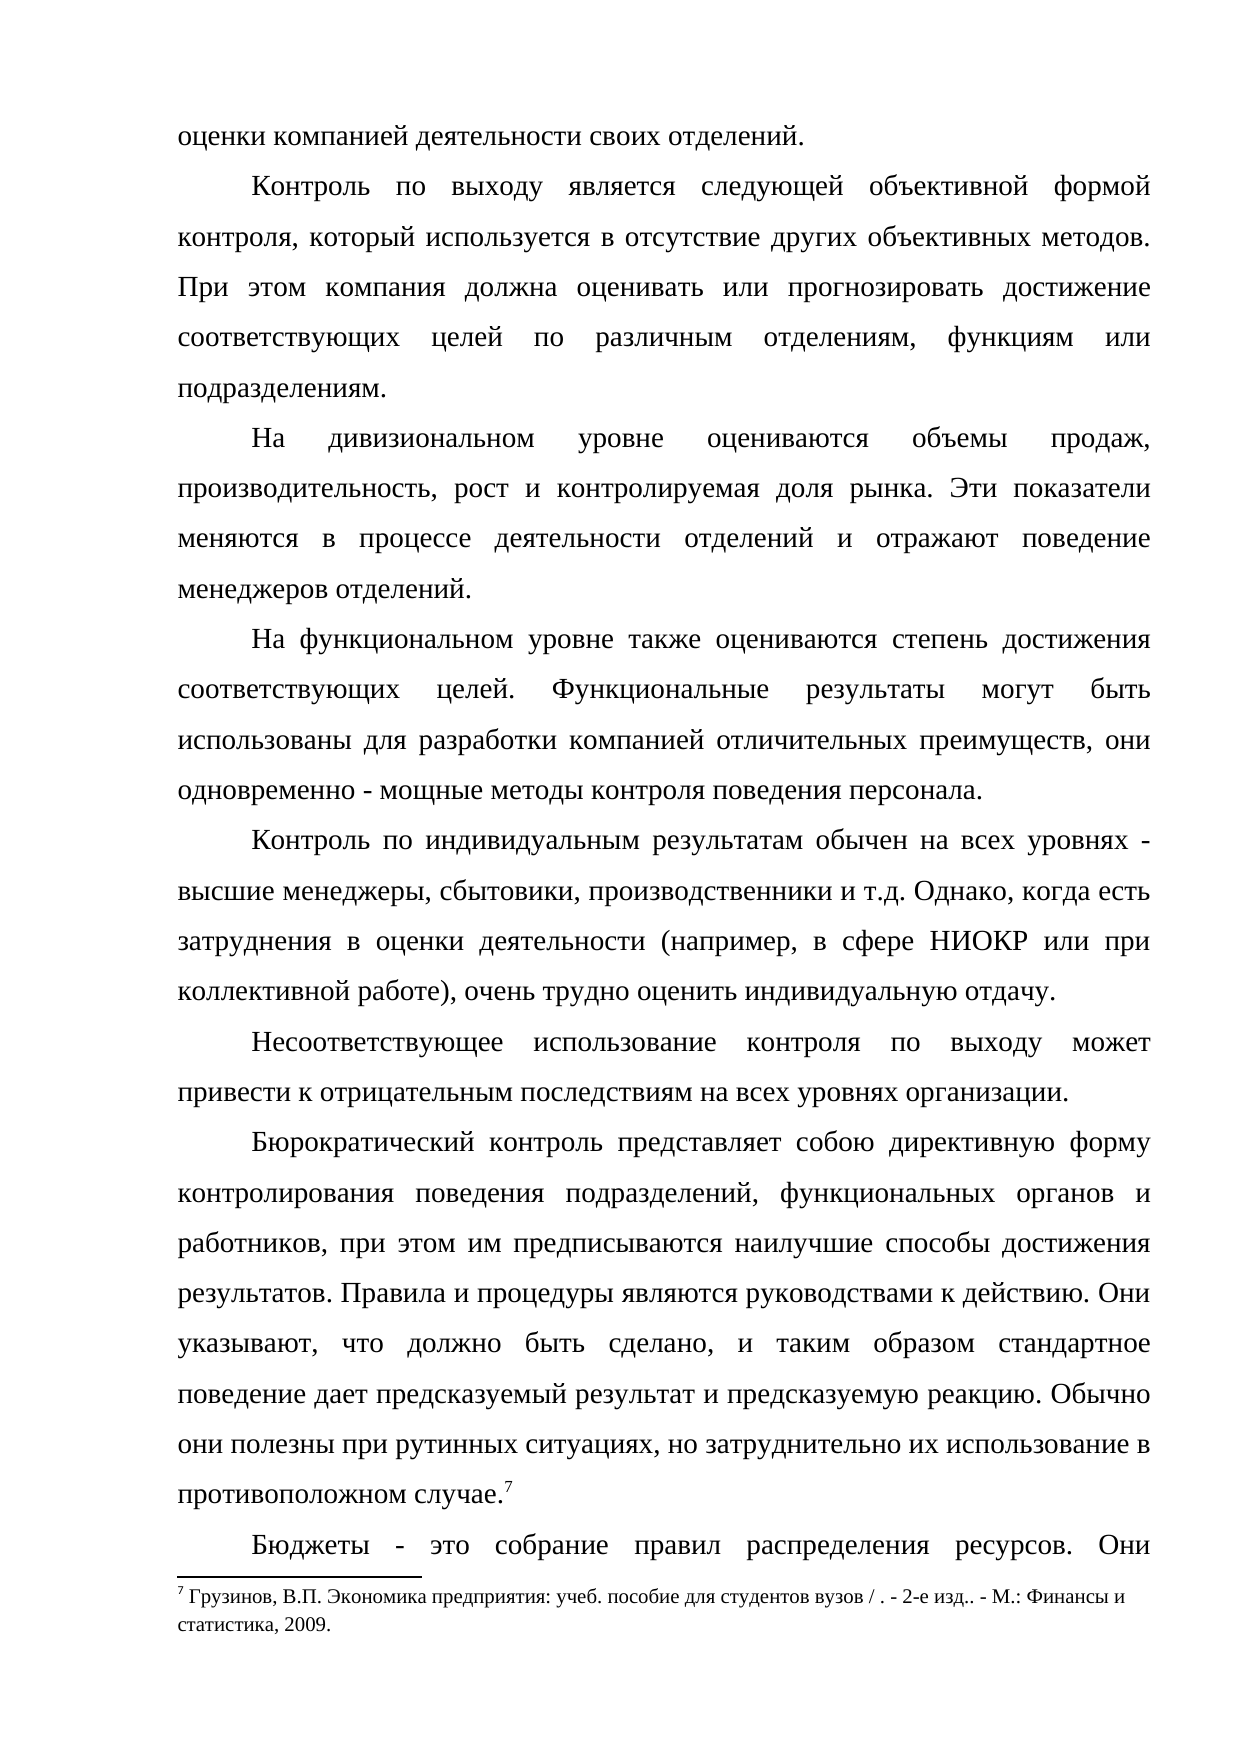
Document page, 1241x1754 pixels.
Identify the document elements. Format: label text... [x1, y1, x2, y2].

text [177, 1527, 1152, 1560]
text На функциональном уровне также оцениваются степень достижения соответствующих целей. Функциональные результаты могут быть использованы для разработки компанией отличительных преимуществ, они одновременно - мощные методы контроля поведения персонала. [177, 621, 1152, 806]
text На дивизиональном уровне оцениваются объемы продаж, производительность, рост и контролируемая доля рынка. Эти показатели меняются в процессе деятельности отделений и отражают поведение менеджеров отделений. [177, 420, 1152, 604]
text Контроль по выходу является следующей объективной формой контроля, который используется в отсутствие других объективных методов. При этом компания должна оценивать или прогнозировать достижение соответствующих целей по различным отделениям, функциям или подразделениям. [177, 168, 1152, 403]
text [177, 118, 1152, 152]
text Контроль по индивидуальным результатам обычен на всех уровнях - высшие менеджеры, сбытовики, производственники и т.д. Однако, когда есть затруднения в оценки деятельности (например, в сфере НИОКР или при коллективной работе), очень трудно оценить индивидуальную отдачу. [177, 822, 1152, 1007]
text Несоответствующее использование контроля по выходу может привести к отрицательным последствиям на всех уровнях организации. [177, 1024, 1152, 1108]
text Бюрократический контроль представляет собою директивную форму контролирования поведения подразделений, функциональных органов и работников, при этом им предписываются наилучшие способы достижения результатов. Правила и процедуры являются руководствами к действию. Они указывают, что должно быть сделано, и таким образом стандартное поведение дает предсказуемый результат и предсказуемую реакцию. Обычно они полезны при рутинных ситуациях, но затруднительно их использование в противоположном случае. [177, 1124, 1152, 1510]
